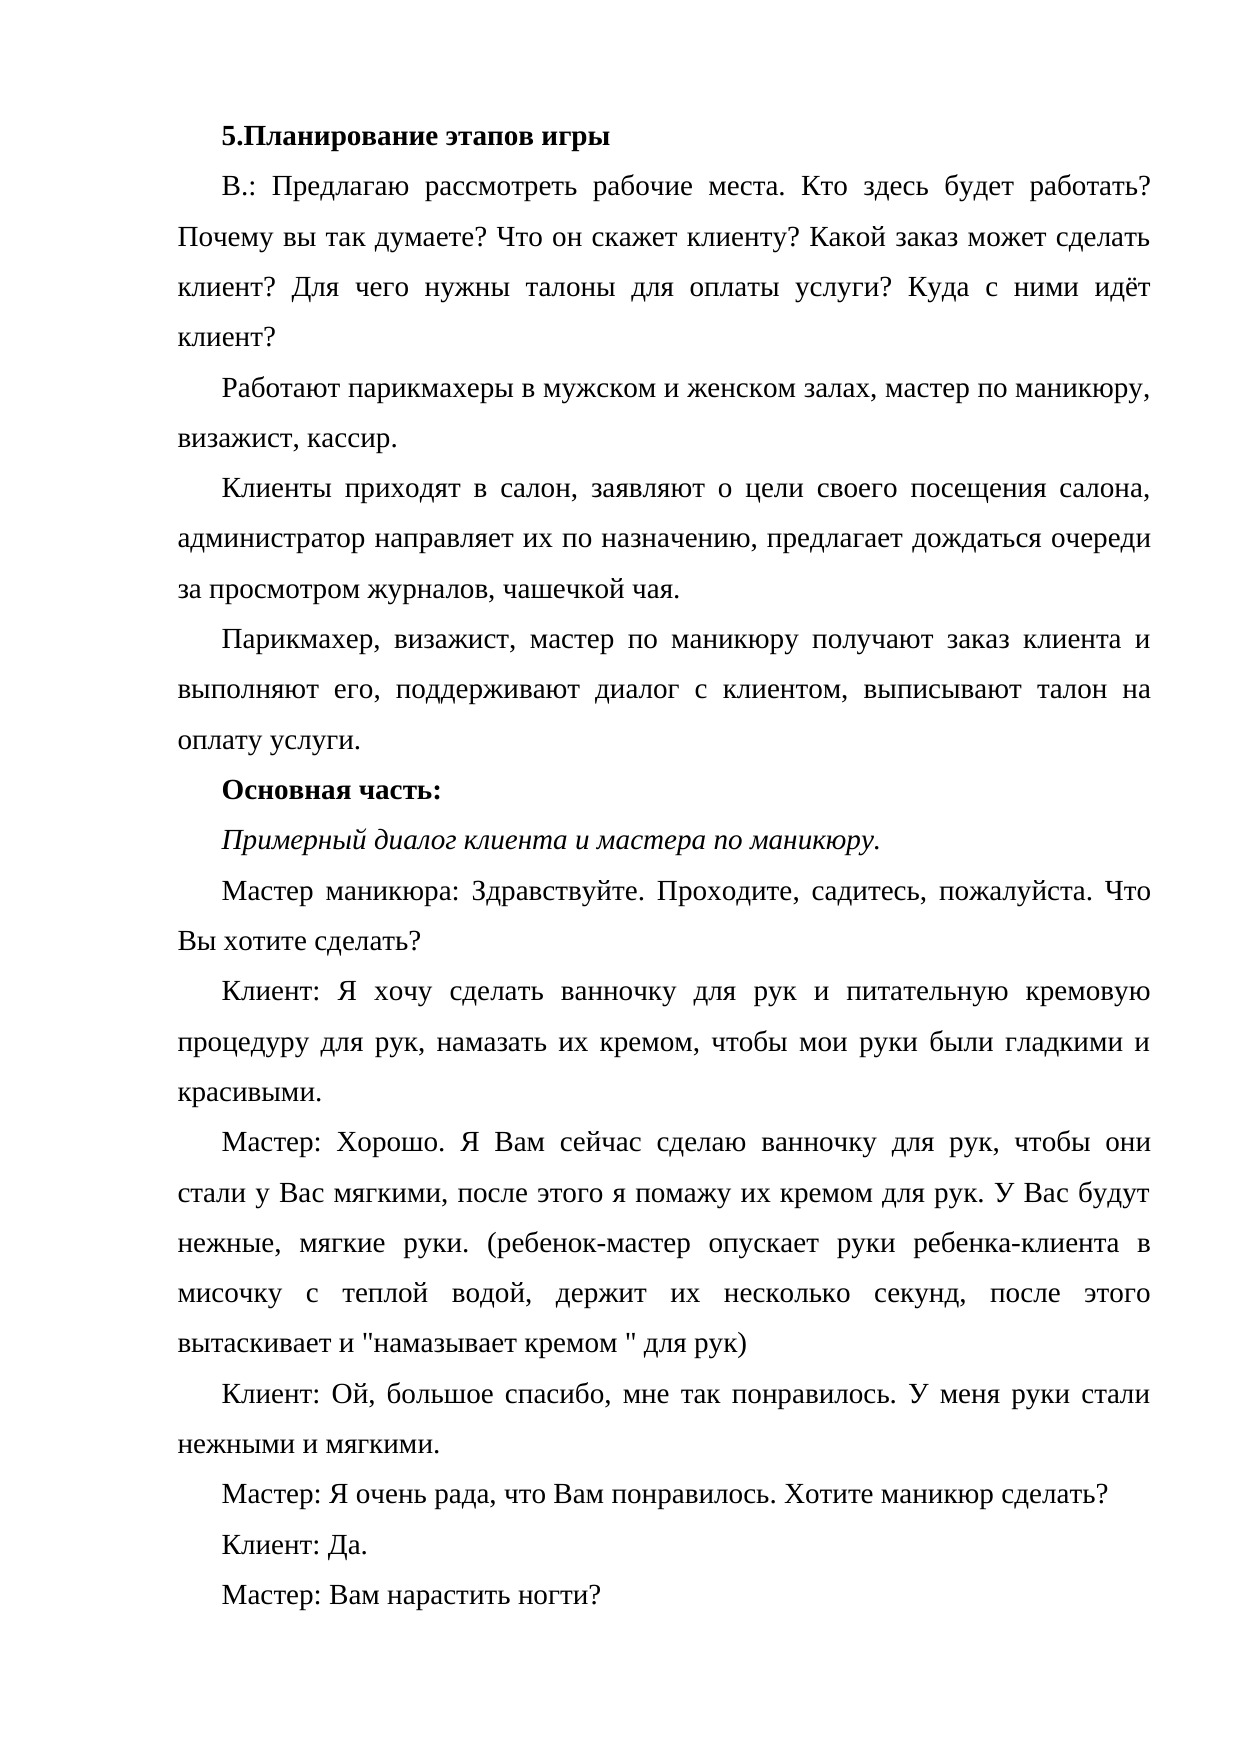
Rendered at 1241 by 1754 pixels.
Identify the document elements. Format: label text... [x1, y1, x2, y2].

text Работают парикмахеры в мужском и женском залах, мастер по маникюру, визажист, кассир. [177, 370, 1152, 453]
text Парикмахер, визажист, мастер по маникюру получают заказ клиента и выполняют его, поддерживают диалог с клиентом, выписывают талон на оплату услуги. [177, 621, 1152, 755]
text 5.Планирование этапов игры [177, 118, 1152, 152]
text Клиент: Я хочу сделать ванночку для рук и питательную кремовую процедуру для рук, намазать их кремом, чтобы мои руки были гладкими и красивыми. [177, 973, 1152, 1108]
text Основная часть: [177, 772, 1152, 806]
text В.: Предлагаю рассмотреть рабочие места. Кто здесь будет работать? Почему вы так думаете? Что он скажет клиенту? Какой заказ может сделать клиент? Для чего нужны талоны для оплаты услуги? Куда с ними идёт клиент? [177, 168, 1152, 353]
text Мастер маникюра: Здравствуйте. Проходите, садитесь, пожалуйста. Что Вы хотите сделать? [177, 873, 1152, 957]
text Клиент: Ой, большое спасибо, мне так понравилось. У меня руки стали нежными и мягкими. [177, 1376, 1152, 1460]
text Мастер: Вам нарастить ногти? [177, 1577, 1152, 1611]
text Клиенты приходят в салон, заявляют о цели своего посещения салона, администратор направляет их по назначению, предлагает дождаться очереди за просмотром журналов, чашечкой чая. [177, 470, 1152, 604]
text Мастер: Я очень рада, что Вам понравилось. Хотите маникюр сделать? [177, 1477, 1152, 1510]
text Примерный диалог клиента и мастера по маникюру. [177, 822, 1152, 856]
text Клиент: Да. [177, 1527, 1152, 1560]
text Мастер: Хорошо. Я Вам сейчас сделаю ванночку для рук, чтобы они стали у Вас мягкими, после этого я помажу их кремом для рук. У Вас будут нежные, мягкие руки. (ребенок-мастер опускает руки ребенка-клиента в мисочку с теплой водой, держит их несколько секунд, после этого вытаскивает и "намазывает кремом " для рук) [177, 1124, 1152, 1359]
